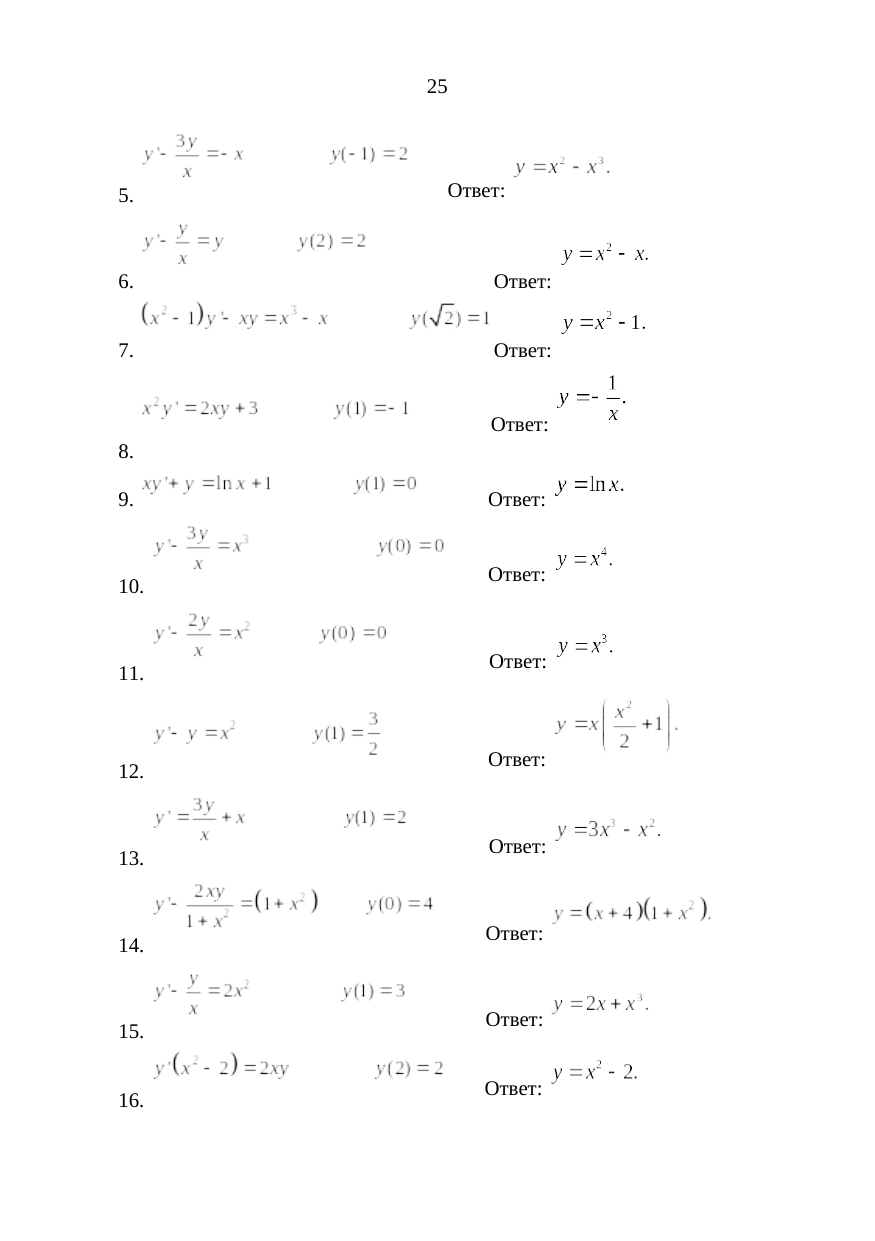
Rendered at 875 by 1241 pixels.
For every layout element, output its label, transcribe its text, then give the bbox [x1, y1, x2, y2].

text 12. Ответ: [118, 691, 756, 783]
text 7. Ответ: [118, 300, 756, 362]
text 13. Ответ: [118, 789, 756, 870]
text 6. Ответ: [118, 213, 756, 293]
text 16. Ответ: [118, 1050, 756, 1112]
text 11. Ответ: [118, 604, 756, 685]
text 8. Ответ: [118, 368, 756, 463]
text 14. Ответ: [118, 876, 756, 957]
text 15. Ответ: [118, 963, 756, 1043]
text 9. Ответ: [118, 469, 756, 511]
text 10. Ответ: [118, 517, 756, 598]
text 5. Ответ: [118, 126, 756, 207]
